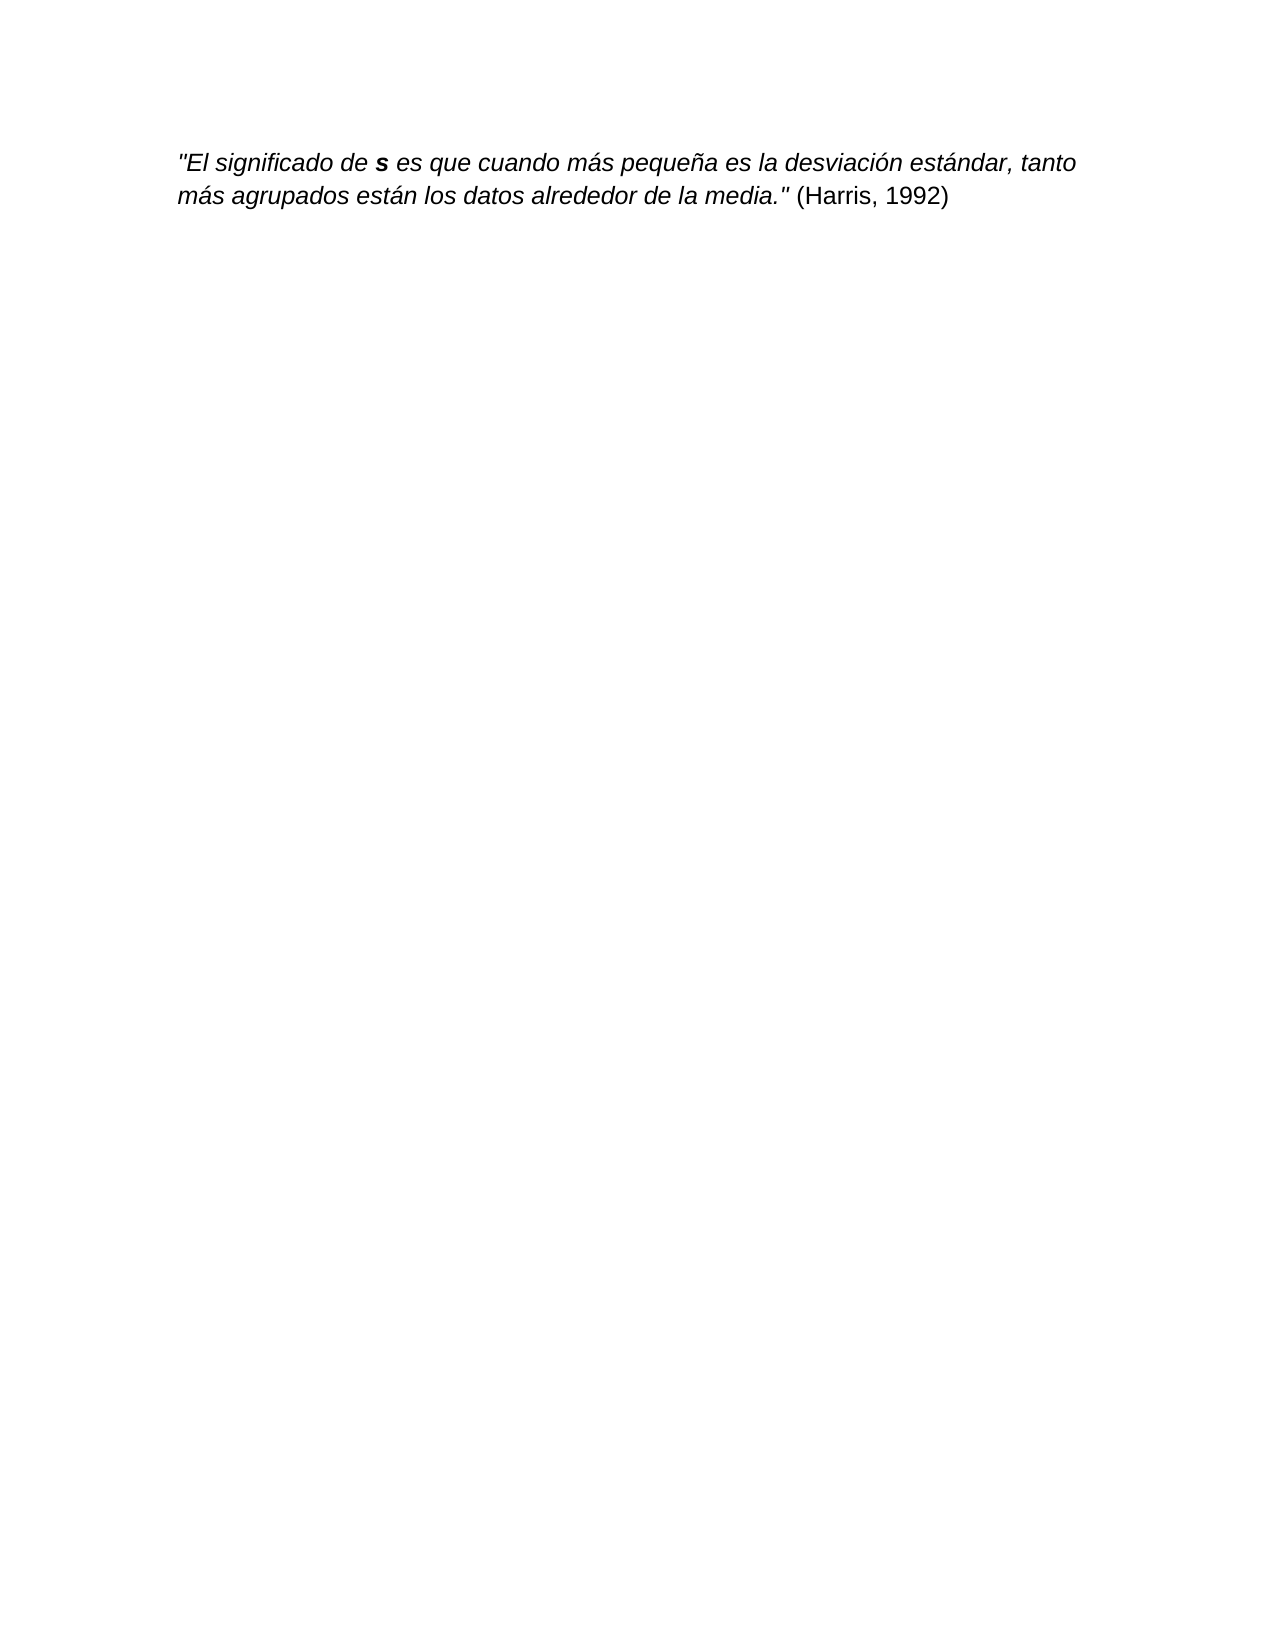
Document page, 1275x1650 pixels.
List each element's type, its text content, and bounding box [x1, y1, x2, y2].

text "El significado de s es que cuando más pequeña es la desviación estándar, tanto más agrupados están los datos alrededor de la media." [177, 148, 1098, 209]
